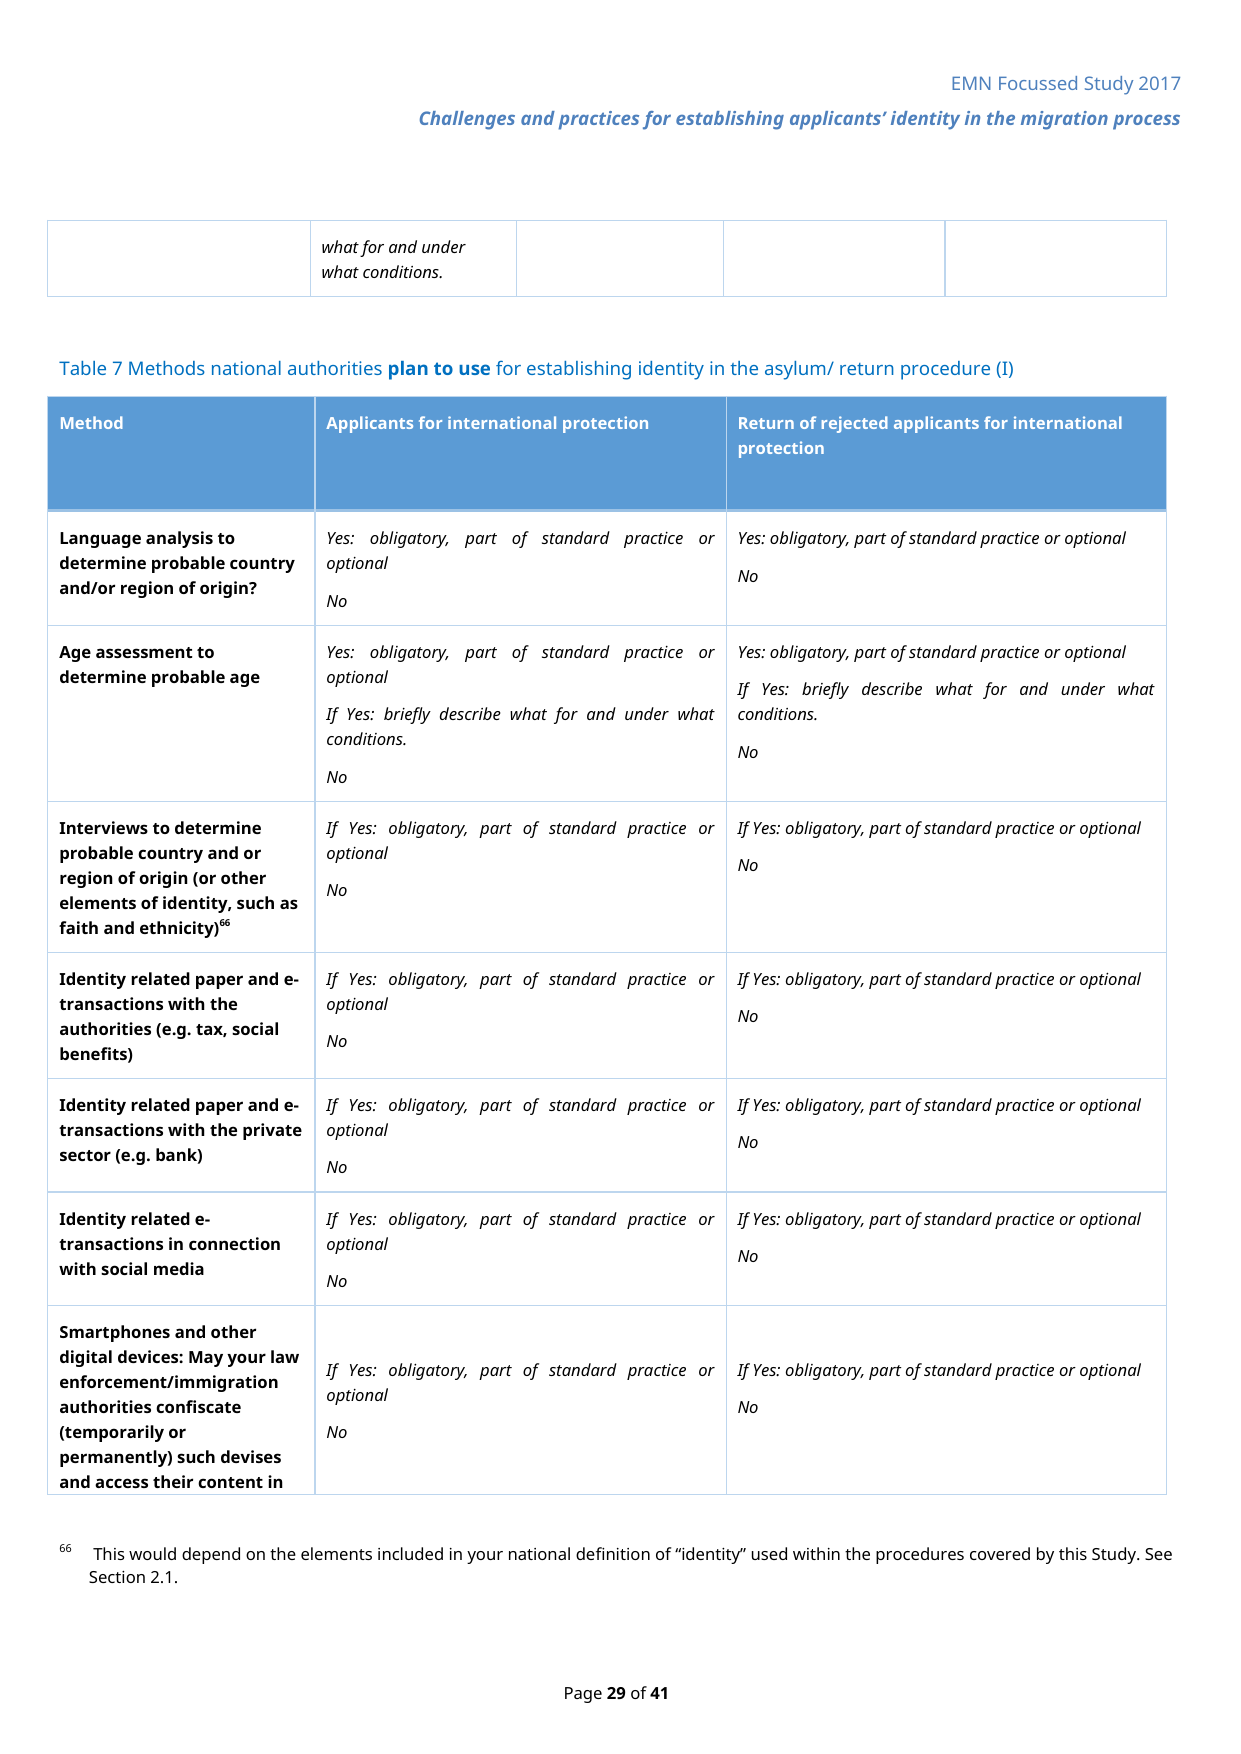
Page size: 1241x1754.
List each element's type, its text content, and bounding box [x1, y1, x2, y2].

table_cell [311, 221, 516, 296]
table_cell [316, 1306, 726, 1493]
table_cell Identity related paper and e-transactions with the authorities (e.g. tax, social benefits) [48, 953, 314, 1078]
table_header Method [48, 397, 314, 509]
table_cell If Yes: obligatory, part of standard practice or optional No [316, 1079, 726, 1191]
table_cell Interviews to determine probable country and or region of origin (or other elements of identity, such as faith and ethnicity) [48, 802, 314, 952]
table_cell Age assessment to determine probable age [48, 626, 314, 801]
table_cell Language analysis to determine probable country and/or region of origin? [48, 512, 314, 625]
table_cell Yes: obligatory, part of standard practice or optional No [316, 512, 726, 625]
table_cell If Yes: obligatory, part of standard practice or optional No [316, 953, 726, 1078]
table_cell [946, 221, 1166, 296]
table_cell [727, 1306, 1166, 1493]
table_cell Identity related paper and e-transactions with the private sector (e.g. bank) [48, 1079, 314, 1191]
table_cell If Yes: obligatory, part of standard practice or optional No [727, 953, 1166, 1078]
table_header Applicants for international protection [316, 397, 726, 509]
table_cell Yes: obligatory, part of standard practice or optional No [727, 512, 1166, 625]
table_cell If Yes: obligatory, part of standard practice or optional No [727, 1193, 1166, 1305]
table_cell Yes: obligatory, part of standard practice or optional If Yes: briefly describe what for and under what conditions. No [316, 626, 726, 801]
table_cell If Yes: obligatory, part of standard practice or optional No [727, 1079, 1166, 1191]
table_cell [48, 1306, 314, 1493]
table_cell [724, 221, 944, 296]
table_cell If Yes: obligatory, part of standard practice or optional No [727, 802, 1166, 952]
table_header Return of rejected applicants for international protection [727, 397, 1166, 509]
table_cell If Yes: obligatory, part of standard practice or optional No [316, 802, 726, 952]
table_cell If Yes: obligatory, part of standard practice or optional No [316, 1193, 726, 1305]
table_cell [517, 221, 723, 296]
table_cell Identity related e-transactions in connection with social media [48, 1193, 314, 1305]
table_cell Yes: obligatory, part of standard practice or optional If Yes: briefly describe what for and under what conditions. No [727, 626, 1166, 801]
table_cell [48, 221, 310, 296]
